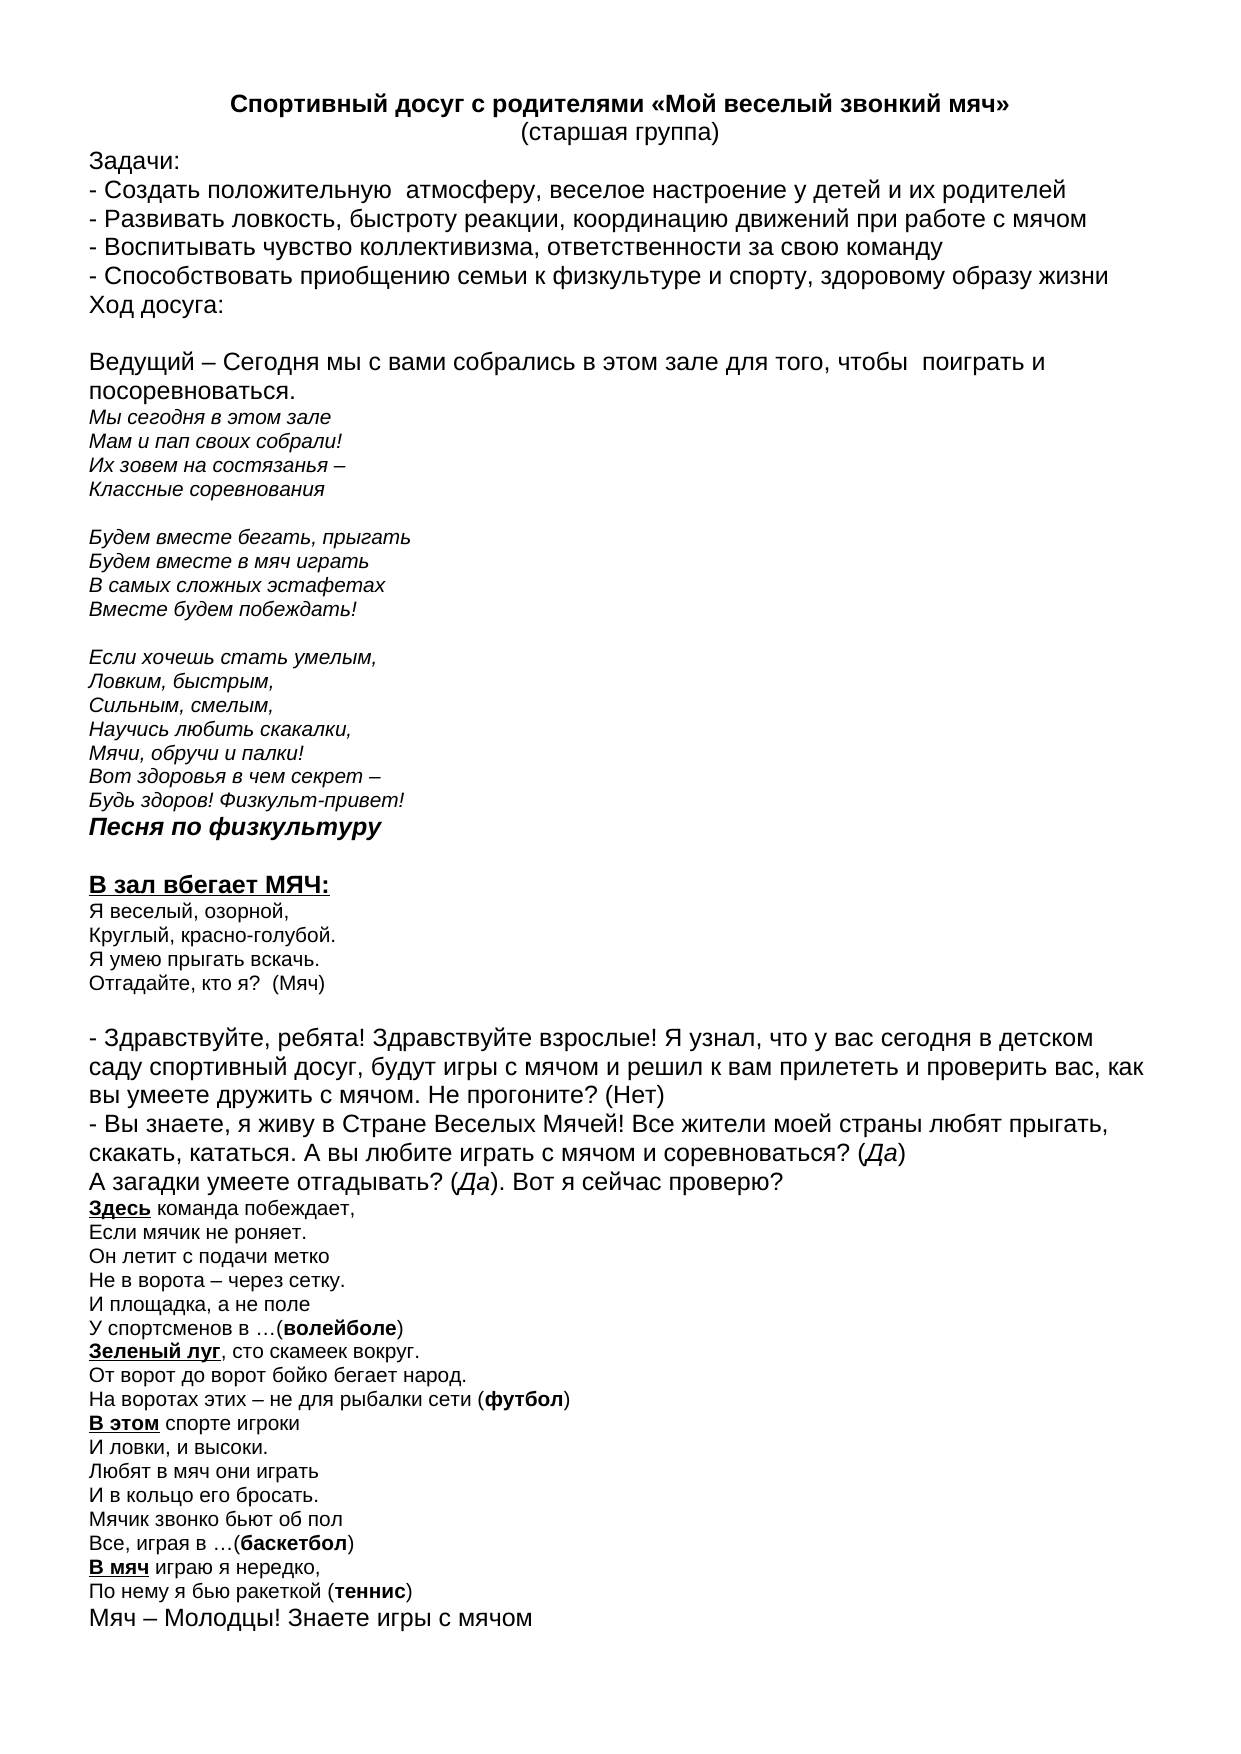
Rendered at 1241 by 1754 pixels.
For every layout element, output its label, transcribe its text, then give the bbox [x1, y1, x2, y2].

text И в кольцо его бросать. [89, 1483, 1152, 1507]
text Зеленый луг, сто скамеек вокруг. [89, 1339, 1152, 1363]
text Их зовем на состязанья – [89, 453, 1152, 477]
text Будем вместе в мяч играть [89, 549, 1152, 573]
text Я веселый, озорной, [89, 898, 1152, 922]
text В самых сложных эстафетах [89, 573, 1152, 597]
text Мы сегодня в этом зале [89, 405, 1152, 429]
text От ворот до ворот бойко бегает народ. [89, 1363, 1152, 1387]
text Классные соревнования [89, 477, 1152, 501]
text Он летит с подачи метко [89, 1243, 1152, 1267]
text В мяч играю я нередко, [89, 1555, 1152, 1579]
text Отгадайте, кто я? (Мяч) [89, 970, 1152, 994]
text И ловки, и высоки. [89, 1435, 1152, 1459]
text Спортивный досуг с родителями «Мой веселый звонкий мяч» [89, 89, 1152, 117]
text В зал вбегает МЯЧ: [89, 870, 1152, 898]
text Научись любить скакалки, [89, 716, 1152, 740]
text Круглый, красно-голубой. [89, 922, 1152, 946]
text В этом спорте игроки [89, 1411, 1152, 1435]
text Вместе будем побеждать! [89, 597, 1152, 621]
text По нему я бью ракеткой (теннис) [89, 1579, 1152, 1603]
text Все, играя в …(баскетбол) [89, 1531, 1152, 1555]
text Задачи: [89, 146, 1152, 175]
text Песня по физкультуру [89, 812, 1152, 841]
text Мяч – Молодцы! Знаете игры с мячом [89, 1603, 1152, 1632]
text - Создать положительную атмосферу, веселое настроение у детей и их родителей [89, 175, 1152, 204]
text - Вы знаете, я живу в Стране Веселых Мячей! Все жители моей страны любят прыгать, скакать, кататься. А вы любите играть с мячом и соревноваться? (Да) [89, 1109, 1152, 1167]
text Сильным, смелым, [89, 692, 1152, 716]
text А загадки умеете отгадывать? (Да). Вот я сейчас проверю? [89, 1167, 1152, 1196]
text На воротах этих – не для рыбалки сети (футбол) [89, 1387, 1152, 1411]
text Будь здоров! Физкульт-привет! [89, 788, 1152, 812]
text Будем вместе бегать, прыгать [89, 525, 1152, 549]
text И площадка, а не поле [89, 1291, 1152, 1315]
text (старшая группа) [89, 117, 1152, 146]
text Ловким, быстрым, [89, 668, 1152, 692]
text Мячи, обручи и палки! [89, 740, 1152, 764]
text Я умею прыгать вскачь. [89, 946, 1152, 970]
text Если хочешь стать умелым, [89, 644, 1152, 668]
text - Развивать ловкость, быстроту реакции, координацию движений при работе с мячом [89, 204, 1152, 232]
text - Воспитывать чувство коллективизма, ответственности за свою команду [89, 232, 1152, 261]
text Ведущий – Сегодня мы с вами собрались в этом зале для того, чтобы поиграть и посоревноваться. [89, 347, 1152, 405]
text Не в ворота – через сетку. [89, 1267, 1152, 1291]
text Мячик звонко бьют об пол [89, 1507, 1152, 1531]
text - Здравствуйте, ребята! Здравствуйте взрослые! Я узнал, что у вас сегодня в детском саду спортивный досуг, будут игры с мячом и решил к вам прилететь и проверить вас, как вы умеете дружить с мячом. Не прогоните? (Нет) [89, 1023, 1152, 1109]
text Ход досуга: [89, 290, 1152, 319]
text - Способствовать приобщению семьи к физкультуре и спорту, здоровому образу жизни [89, 261, 1152, 290]
text Если мячик не роняет. [89, 1219, 1152, 1243]
text Здесь команда побеждает, [89, 1196, 1152, 1219]
text Любят в мяч они играть [89, 1459, 1152, 1483]
text Вот здоровья в чем секрет – [89, 764, 1152, 788]
text Мам и пап своих собрали! [89, 429, 1152, 453]
text У спортсменов в …(волейболе) [89, 1315, 1152, 1339]
